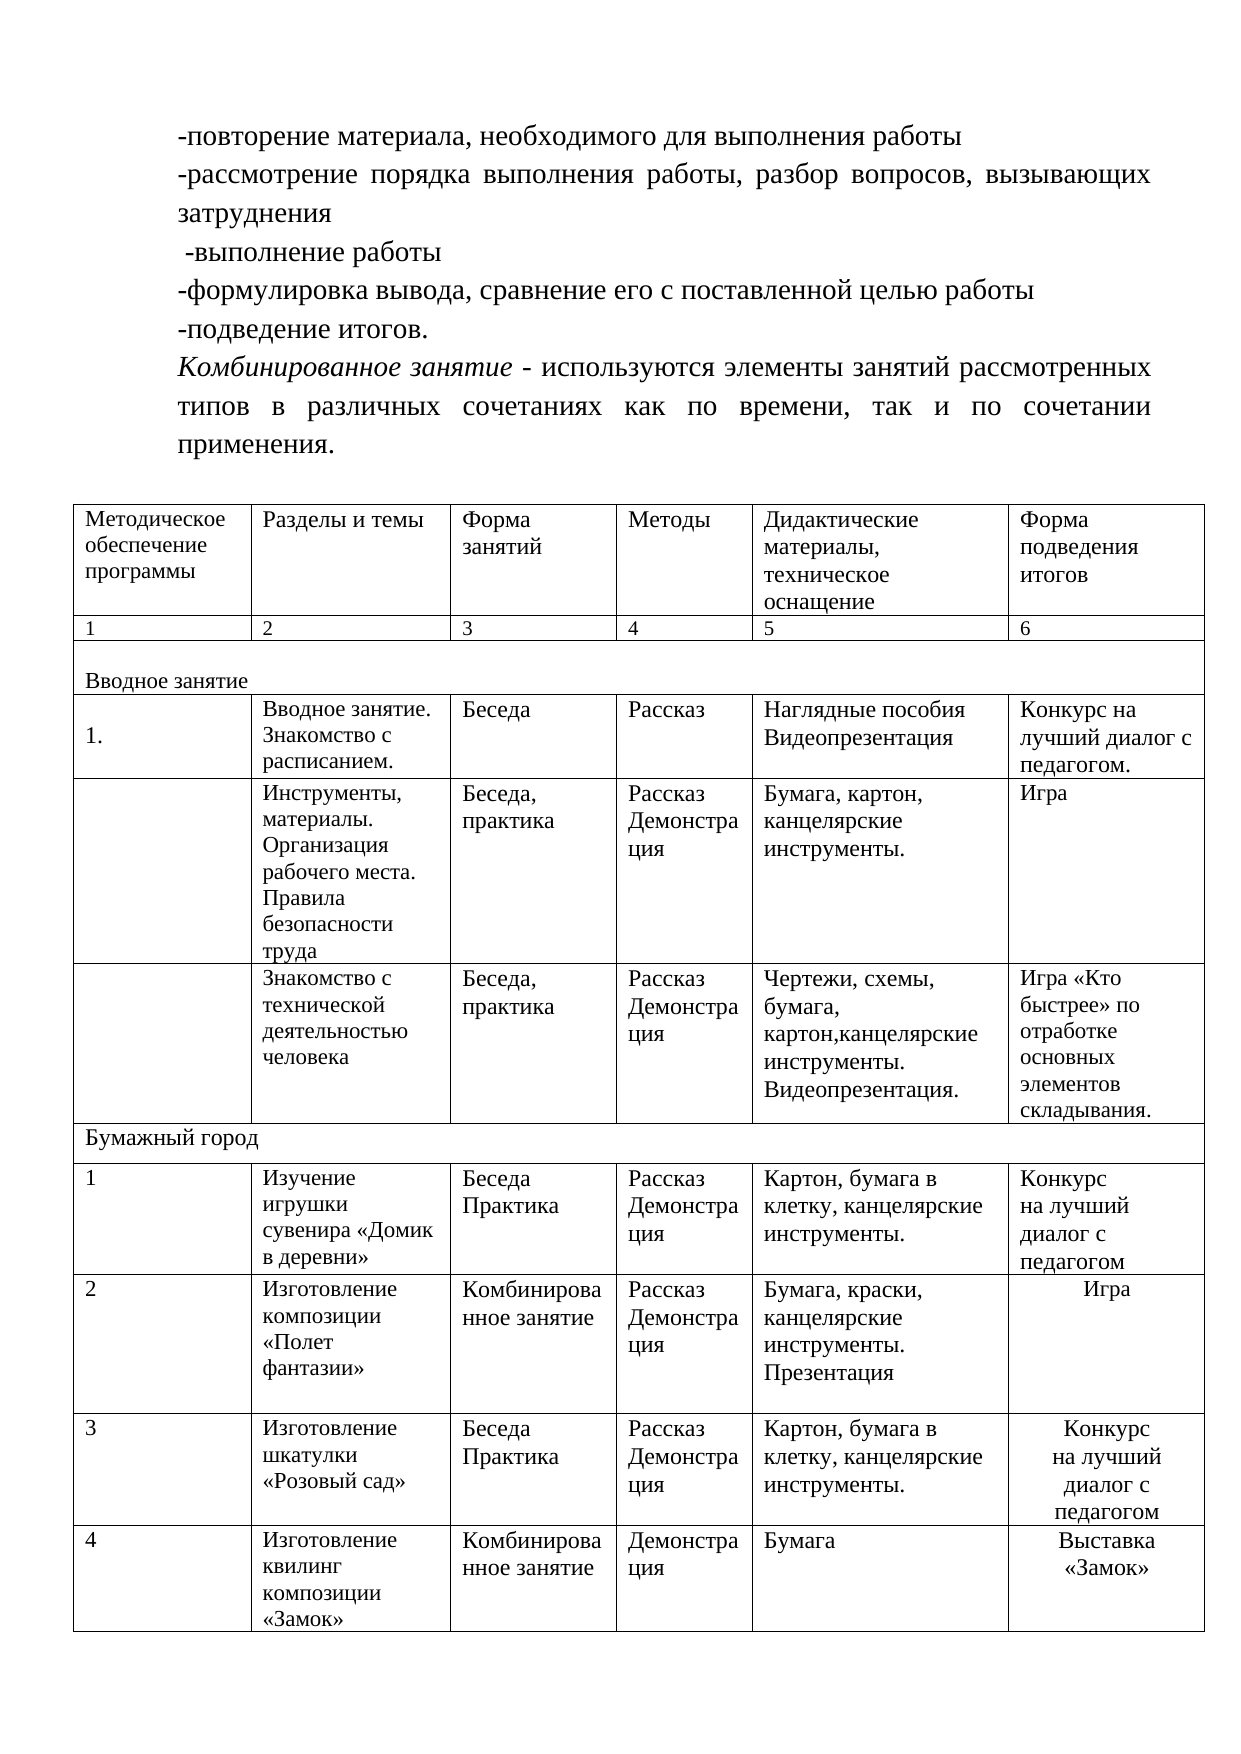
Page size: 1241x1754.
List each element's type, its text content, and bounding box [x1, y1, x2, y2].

table_cell Бумага, краски, канцелярские инструменты. Презентация [753, 1275, 1008, 1413]
table_cell 2 [74, 1275, 251, 1413]
table_cell Рассказ Демонстрация [617, 779, 752, 963]
text -выполнение работы [177, 234, 1152, 267]
table_cell [74, 779, 251, 963]
table_header Форма подведения итогов [1009, 505, 1204, 615]
table_header Форма занятий [451, 505, 616, 615]
table_cell 6 [1009, 616, 1204, 640]
table_cell 3 [451, 616, 616, 640]
table_cell 2 [252, 616, 450, 640]
table_cell 1. [74, 695, 251, 778]
table_cell Вводное занятие [74, 641, 1204, 694]
table_cell Рассказ Демонстрация [617, 1275, 752, 1413]
table_header Методы [617, 505, 752, 615]
table_cell Картон, бумага в клетку, канцелярские инструменты. [753, 1414, 1008, 1525]
table_cell Рассказ Демонстрация [617, 964, 752, 1122]
table_cell Комбинированное занятие [451, 1275, 616, 1413]
text -формулировка вывода, сравнение его с поставленной целью работы [177, 272, 1152, 306]
table_cell Рассказ Демонстрация [617, 1164, 752, 1274]
table_cell Беседа Практика [451, 1164, 616, 1274]
table_cell Наглядные пособия Видеопрезентация [753, 695, 1008, 778]
text Комбинированное занятие - используются элементы занятий рассмотренных типов в различных сочетаниях как по времени, так и по сочетании применения. [177, 349, 1152, 460]
table_cell [74, 964, 251, 1122]
table_cell Беседа, практика [451, 779, 616, 963]
table_cell Конкурс на лучший диалог с педагогом [1009, 1164, 1204, 1274]
table_cell Чертежи, схемы, бумага, картон,канцелярские инструменты. Видеопрезентация. [753, 964, 1008, 1122]
table_cell 4 [74, 1526, 251, 1631]
table_cell Беседа Практика [451, 1414, 616, 1525]
table_cell Изготовление композиции «Полет фантазии» [252, 1275, 450, 1413]
table_cell Игра [1009, 1275, 1204, 1413]
table_cell Игра [1009, 779, 1204, 963]
table_cell Конкурс на лучший диалог с педагогом. [1009, 695, 1204, 778]
table_cell 5 [753, 616, 1008, 640]
text -повторение материала, необходимого для выполнения работы [177, 118, 1152, 152]
table_cell Бумага, картон, канцелярские инструменты. [753, 779, 1008, 963]
table_header Методическое обеспечение программы [74, 505, 251, 615]
table_cell Картон, бумага в клетку, канцелярские инструменты. [753, 1164, 1008, 1274]
table_cell Инструменты, материалы. Организация рабочего места. Правила безопасности труда [252, 779, 450, 963]
table_cell Знакомство с технической деятельностью человека [252, 964, 450, 1122]
table_cell Изготовление квилинг композиции «Замок» [252, 1526, 450, 1631]
table_cell Выставка «Замок» [1009, 1526, 1204, 1631]
table_cell Бумага [753, 1526, 1008, 1631]
table_cell Конкурс на лучший диалог с педагогом [1009, 1414, 1204, 1525]
table_cell Рассказ Демонстрация [617, 1414, 752, 1525]
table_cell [451, 1526, 616, 1631]
table_cell Изготовление шкатулки «Розовый сад» [252, 1414, 450, 1525]
table_cell Изучение игрушки сувенира «Домик в деревни» [252, 1164, 450, 1274]
table_cell Бумажный город [74, 1124, 1204, 1163]
table_cell 1 [74, 616, 251, 640]
table_cell 3 [74, 1414, 251, 1525]
table_header Дидактические материалы, техническое оснащение [753, 505, 1008, 615]
text -рассмотрение порядка выполнения работы, разбор вопросов, вызывающих затруднения [177, 157, 1152, 229]
table_cell Вводное занятие. Знакомство с расписанием. [252, 695, 450, 778]
table_header Разделы и темы [252, 505, 450, 615]
table_cell Игра «Кто быстрее» по отработке основных элементов складывания. [1009, 964, 1204, 1122]
text -подведение итогов. [177, 311, 1152, 344]
table_cell 4 [617, 616, 752, 640]
table_cell 1 [74, 1164, 251, 1274]
table_cell Беседа [451, 695, 616, 778]
table_cell Демонстрация [617, 1526, 752, 1631]
table_cell Рассказ [617, 695, 752, 778]
table_cell Беседа, практика [451, 964, 616, 1122]
